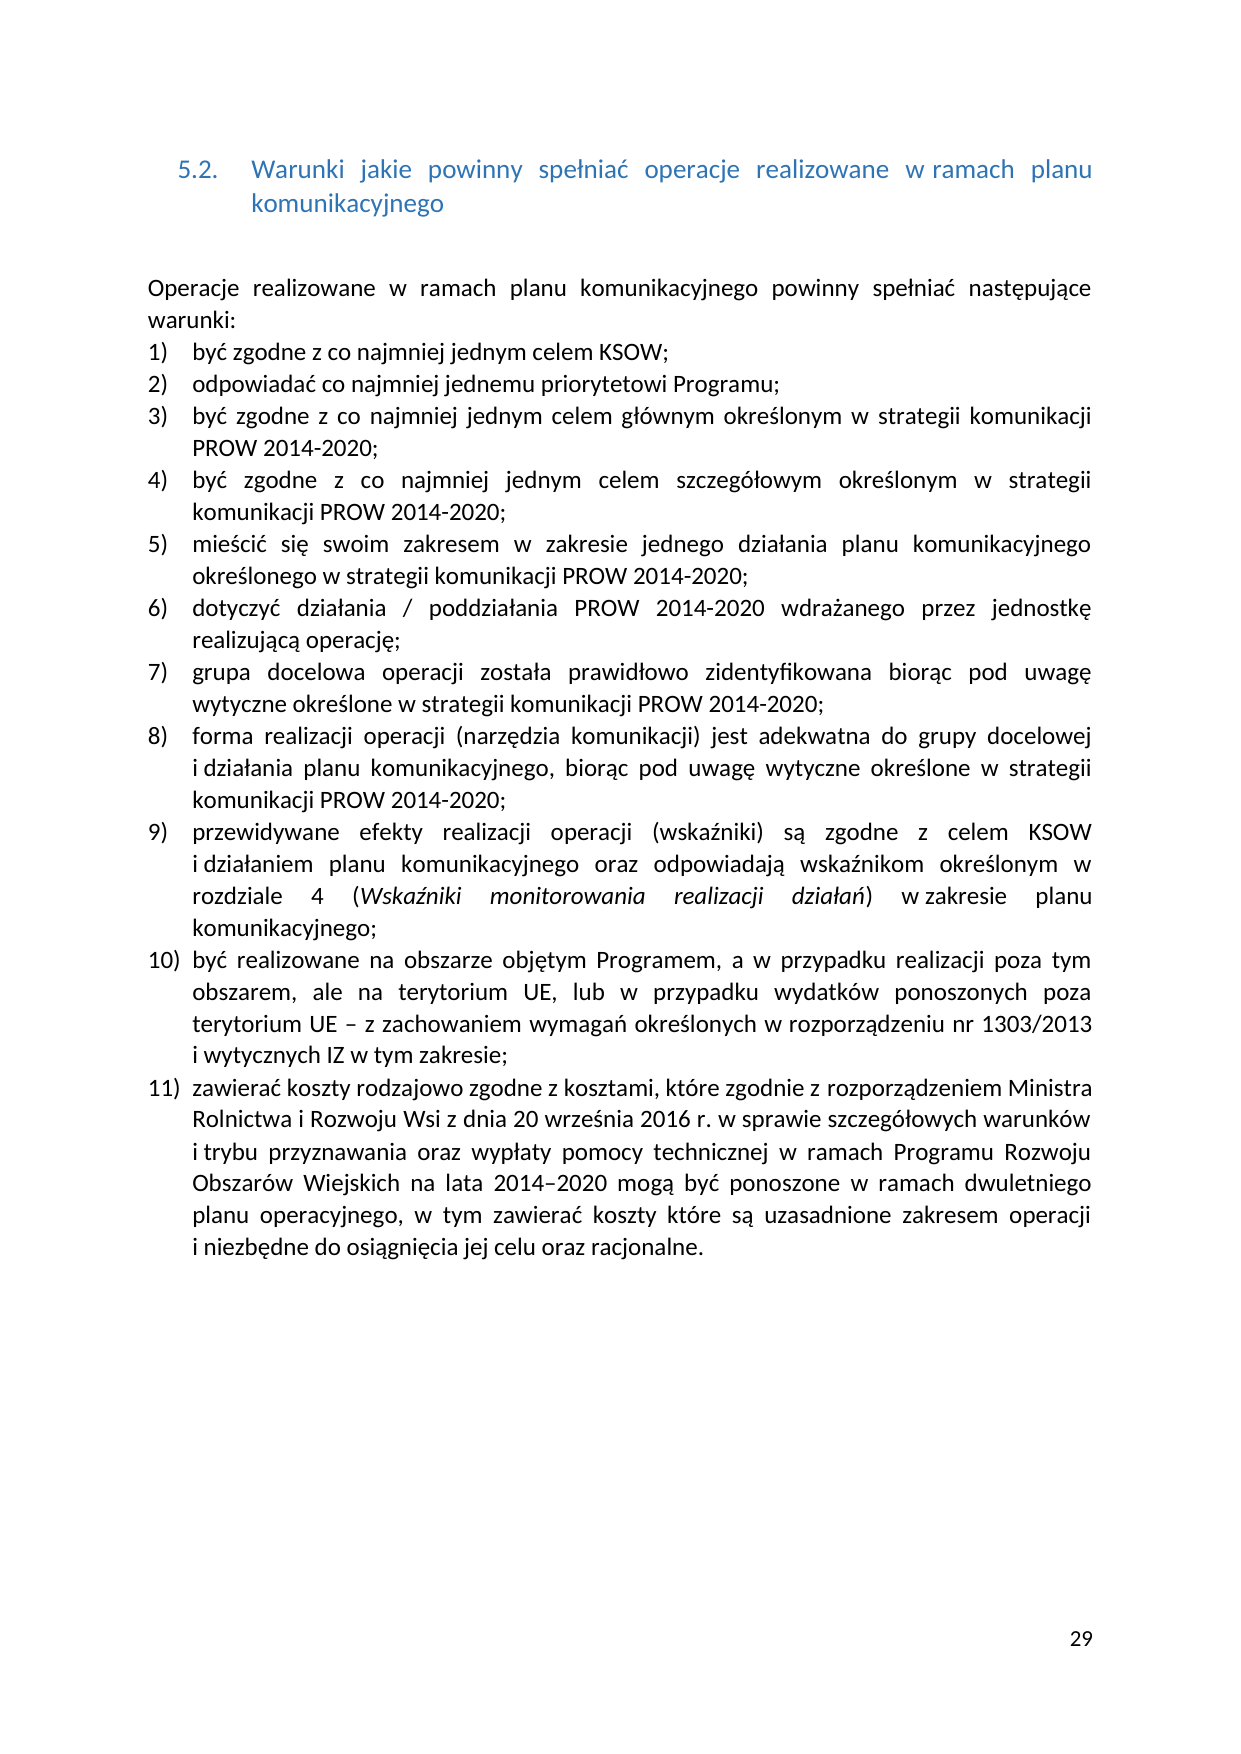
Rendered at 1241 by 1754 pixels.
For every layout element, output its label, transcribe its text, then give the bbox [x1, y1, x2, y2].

list być zgodne z co najmniej jednym celem szczegółowym określonym w strategii komunikacji PROW 2014-2020; [148, 464, 1093, 527]
list forma realizacji operacji (narzędzia komunikacji) jest adekwatna do grupy docelowej i działania planu komunikacyjnego, biorąc pod uwagę wytyczne określone w strategii komunikacji PROW 2014-2020; [148, 720, 1093, 814]
list zawierać koszty rodzajowo zgodne z kosztami, które zgodnie z rozporządzeniem Ministra Rolnictwa i Rozwoju Wsi z dnia 20 września 2016 r. w sprawie szczegółowych warunków i trybu przyznawania oraz wypłaty pomocy technicznej w ramach Programu Rozwoju Obszarów Wiejskich na lata 2014–2020 mogą być ponoszone w ramach dwuletniego planu operacyjnego, w tym zawierać koszty które są uzasadnione zakresem operacji i niezbędne do osiągnięcia jej celu oraz racjonalne. [148, 1072, 1093, 1262]
text Operacje realizowane w ramach planu komunikacyjnego powinny spełniać następujące warunki: [148, 272, 1093, 335]
list grupa docelowa operacji została prawidłowo zidentyfikowana biorąc pod uwagę wytyczne określone w strategii komunikacji PROW 2014-2020; [148, 656, 1093, 718]
list dotyczyć działania / poddziałania PROW 2014-2020 wdrażanego przez jednostkę realizującą operację; [148, 592, 1093, 654]
subtitle Warunki jakie powinny spełniać operacje realizowane w ramach planu komunikacyjnego [177, 152, 1093, 219]
list mieścić się swoim zakresem w zakresie jednego działania planu komunikacyjnego określonego w strategii komunikacji PROW 2014-2020; [148, 528, 1093, 591]
list być zgodne z co najmniej jednym celem KSOW; [148, 336, 1093, 367]
list przewidywane efekty realizacji operacji (wskaźniki) są zgodne z celem KSOW i działaniem planu komunikacyjnego oraz odpowiadają wskaźnikom określonym w rozdziale 4 (Wskaźniki monitorowania realizacji działań) w zakresie planu komunikacyjnego; [148, 816, 1093, 942]
list być zgodne z co najmniej jednym celem głównym określonym w strategii komunikacji PROW 2014-2020; [148, 400, 1093, 463]
list odpowiadać co najmniej jednemu priorytetowi Programu; [148, 368, 1093, 399]
list być realizowane na obszarze objętym Programem, a w przypadku realizacji poza tym obszarem, ale na terytorium UE, lub w przypadku wydatków ponoszonych poza terytorium UE – z zachowaniem wymagań określonych w rozporządzeniu nr 1303/2013 i wytycznych IZ w tym zakresie; [148, 944, 1093, 1070]
